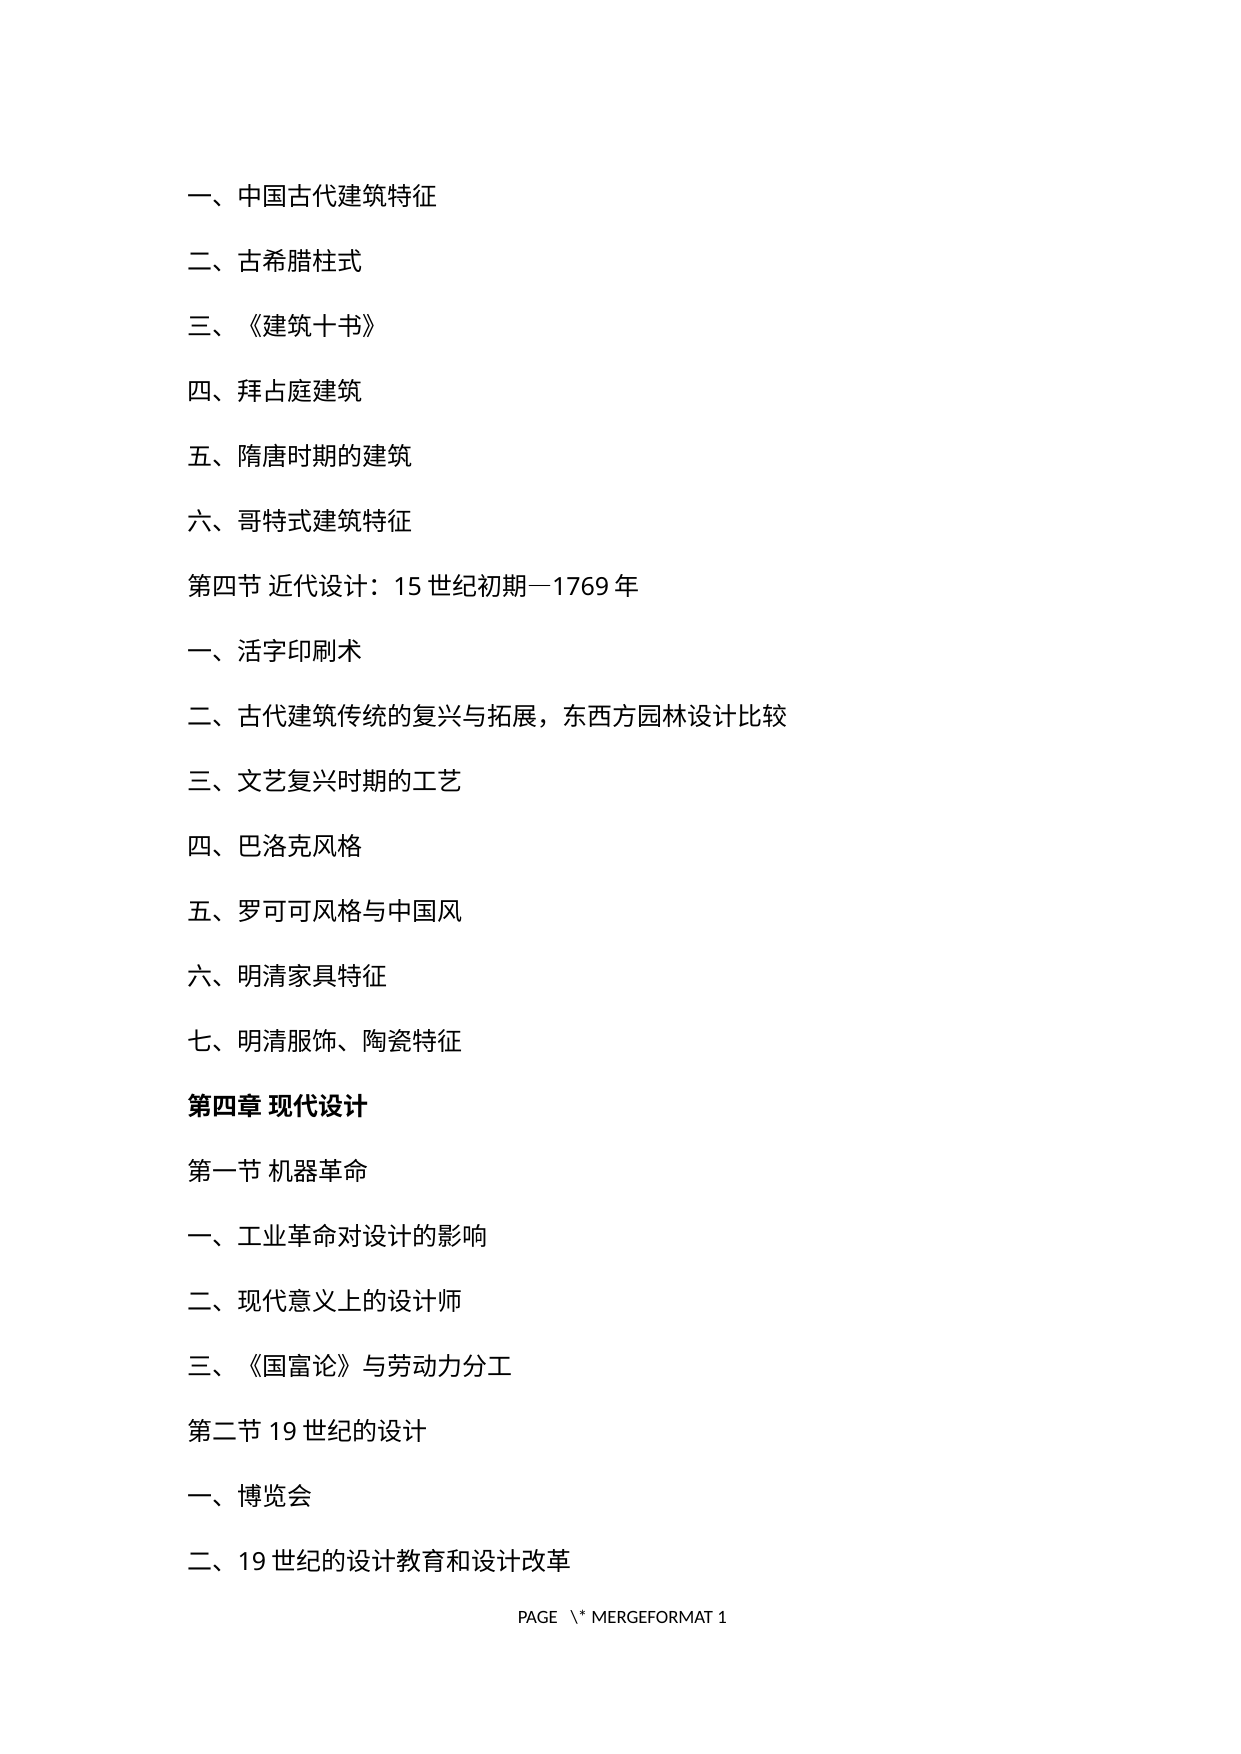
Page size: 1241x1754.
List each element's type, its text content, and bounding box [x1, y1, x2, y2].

text 二、古代建筑传统的复兴与拓展，东西方园林设计比较 [187, 682, 1053, 747]
text 二、19世纪的设计教育和设计改革 [187, 1527, 1053, 1592]
text 四、巴洛克风格 [187, 812, 1053, 877]
text 五、罗可可风格与中国风 [187, 877, 1053, 942]
text 一、活字印刷术 [187, 617, 1053, 682]
text 第四节 近代设计：15世纪初期—1769年 [187, 552, 1053, 617]
text 一、中国古代建筑特征 [187, 162, 1053, 227]
text 三、《国富论》与劳动力分工 [187, 1332, 1053, 1397]
text 三、文艺复兴时期的工艺 [187, 747, 1053, 812]
text 六、哥特式建筑特征 [187, 487, 1053, 552]
text 第四章 现代设计 [187, 1072, 1053, 1137]
text 六、明清家具特征 [187, 942, 1053, 1007]
text 七、明清服饰、陶瓷特征 [187, 1007, 1053, 1072]
text 一、博览会 [187, 1462, 1053, 1527]
text 四、拜占庭建筑 [187, 357, 1053, 422]
text 第二节 19世纪的设计 [187, 1397, 1053, 1462]
text 五、隋唐时期的建筑 [187, 422, 1053, 487]
text 二、现代意义上的设计师 [187, 1267, 1053, 1332]
text 二、古希腊柱式 [187, 227, 1053, 292]
text 三、《建筑十书》 [187, 292, 1053, 357]
text 一、工业革命对设计的影响 [187, 1202, 1053, 1267]
text 第一节 机器革命 [187, 1137, 1053, 1202]
